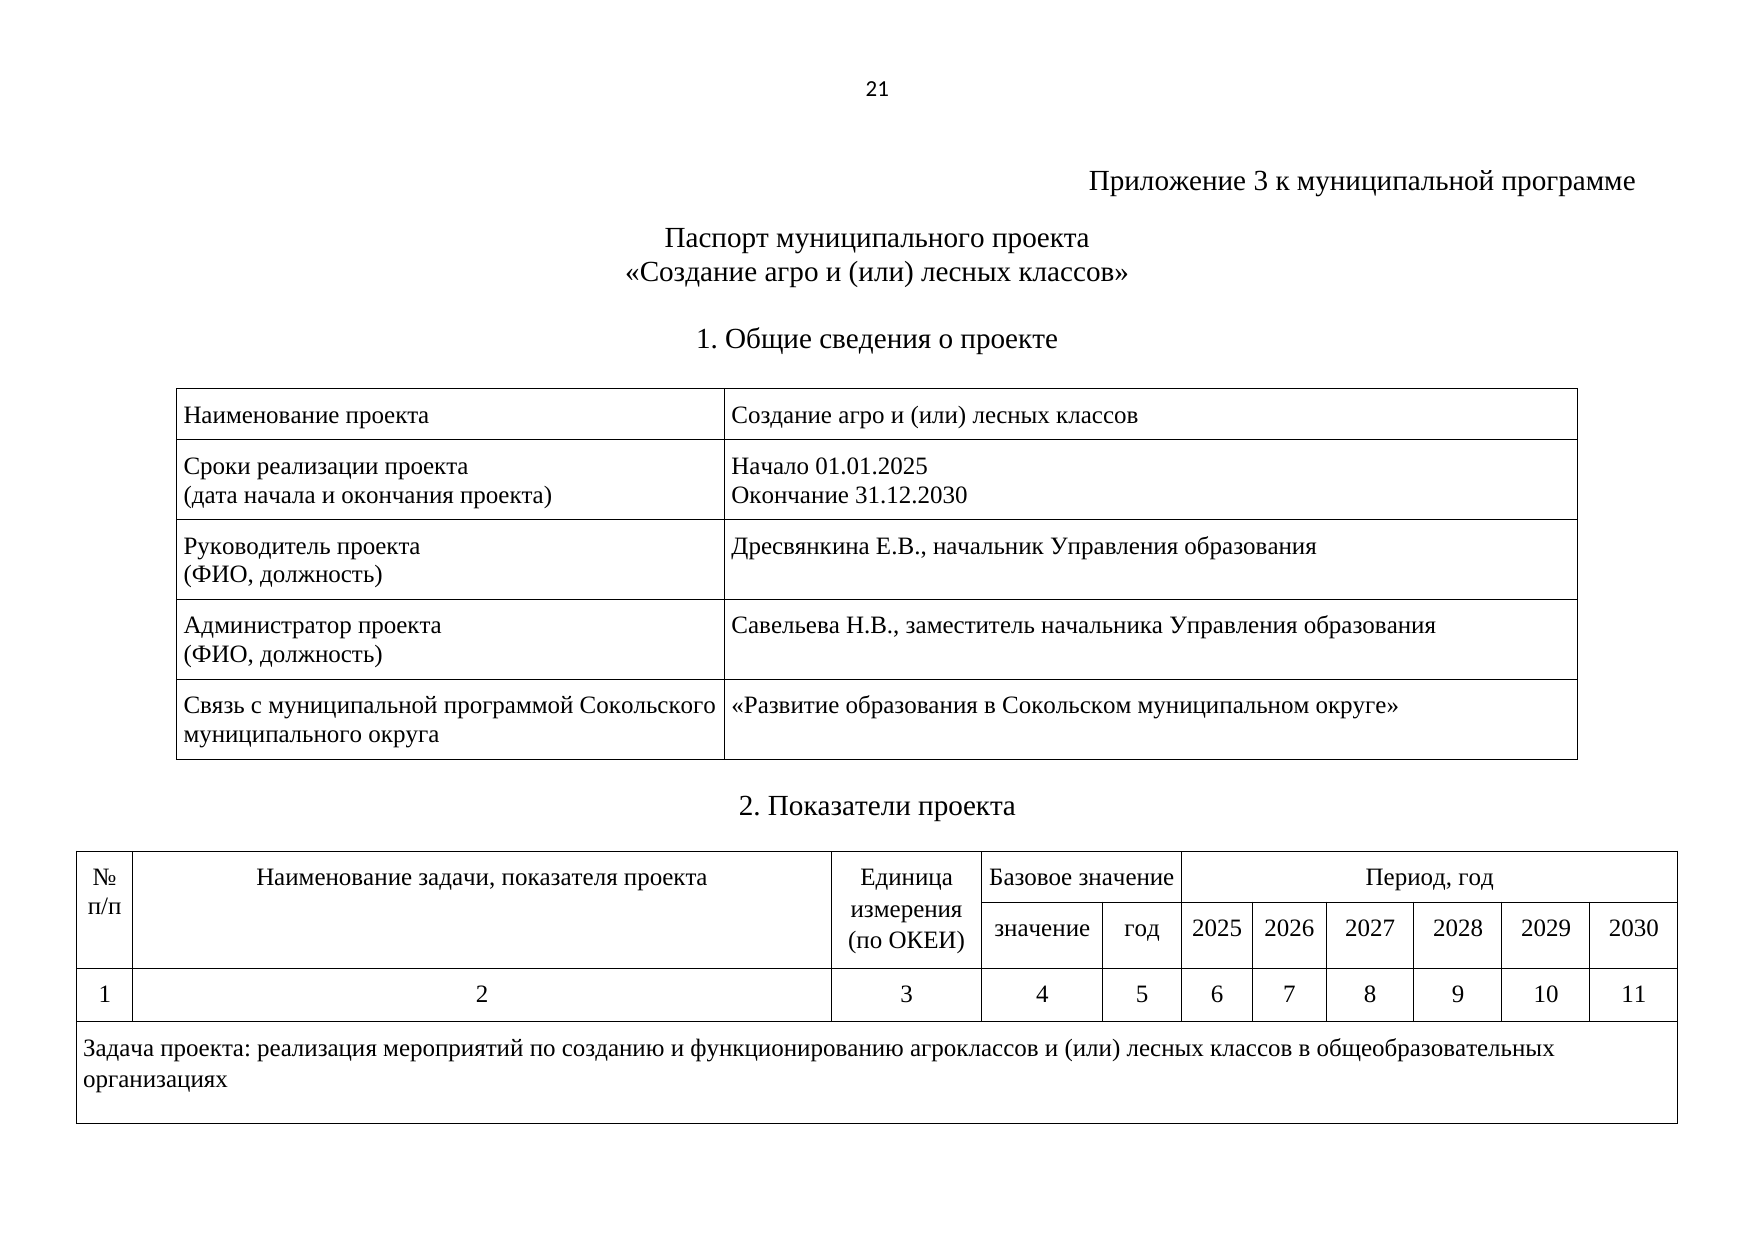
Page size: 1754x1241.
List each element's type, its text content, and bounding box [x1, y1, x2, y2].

table_header Создание агро и (или) лесных классов [725, 389, 1577, 439]
table_cell 10 [1502, 969, 1589, 1021]
table_header Период, год [1182, 852, 1677, 902]
table_cell Начало 01.01.2025 Окончание 31.12.2030 [725, 440, 1577, 519]
table_cell 5 [1103, 969, 1181, 1021]
table_cell 2030 [1590, 903, 1677, 967]
table_cell Руководитель проекта (ФИО, должность) [177, 520, 724, 599]
table_cell Дресвянкина Е.В., начальник Управления образования [725, 520, 1577, 599]
table_cell год [1103, 903, 1181, 967]
text Паспорт муниципального проекта [118, 221, 1636, 254]
table_cell Савельева Н.В., заместитель начальника Управления образования [725, 600, 1577, 679]
table_cell 6 [1182, 969, 1252, 1021]
table_cell Связь с муниципальной программой Сокольского муниципального округа [177, 680, 724, 758]
table_header Базовое значение [982, 852, 1181, 902]
table_header Единица измерения (по ОКЕИ) [832, 852, 981, 967]
text Приложение 3 к муниципальной программе [118, 163, 1636, 197]
table_cell значение [982, 903, 1102, 967]
table_header № п/п [77, 852, 132, 967]
table_cell 2025 [1182, 903, 1252, 967]
table_cell «Развитие образования в Сокольском муниципальном округе» [725, 680, 1577, 758]
table_cell 2028 [1414, 903, 1501, 967]
table_cell Сроки реализации проекта (дата начала и окончания проекта) [177, 440, 724, 519]
text 1. Общие сведения о проекте [118, 321, 1636, 355]
table_cell 2029 [1502, 903, 1589, 967]
table_cell 2026 [1253, 903, 1326, 967]
table_cell 7 [1253, 969, 1326, 1021]
text 2. Показатели проекта [118, 788, 1636, 822]
table_cell 1 [77, 969, 132, 1021]
table_header Наименование проекта [177, 389, 724, 439]
table_cell Задача проекта: реализация мероприятий по созданию и функционированию агроклассов и (или) лесных классов в общеобразовательных организациях [77, 1022, 1677, 1123]
table_cell 11 [1590, 969, 1677, 1021]
table_cell 3 [832, 969, 981, 1021]
table_cell 4 [982, 969, 1102, 1021]
table_cell 2027 [1327, 903, 1413, 967]
table_cell 9 [1414, 969, 1501, 1021]
table_cell 8 [1327, 969, 1413, 1021]
text «Создание агро и (или) лесных классов» [118, 254, 1636, 288]
table_cell 2 [133, 969, 831, 1021]
table_header Наименование задачи, показателя проекта [133, 852, 831, 967]
table_cell Администратор проекта (ФИО, должность) [177, 600, 724, 679]
